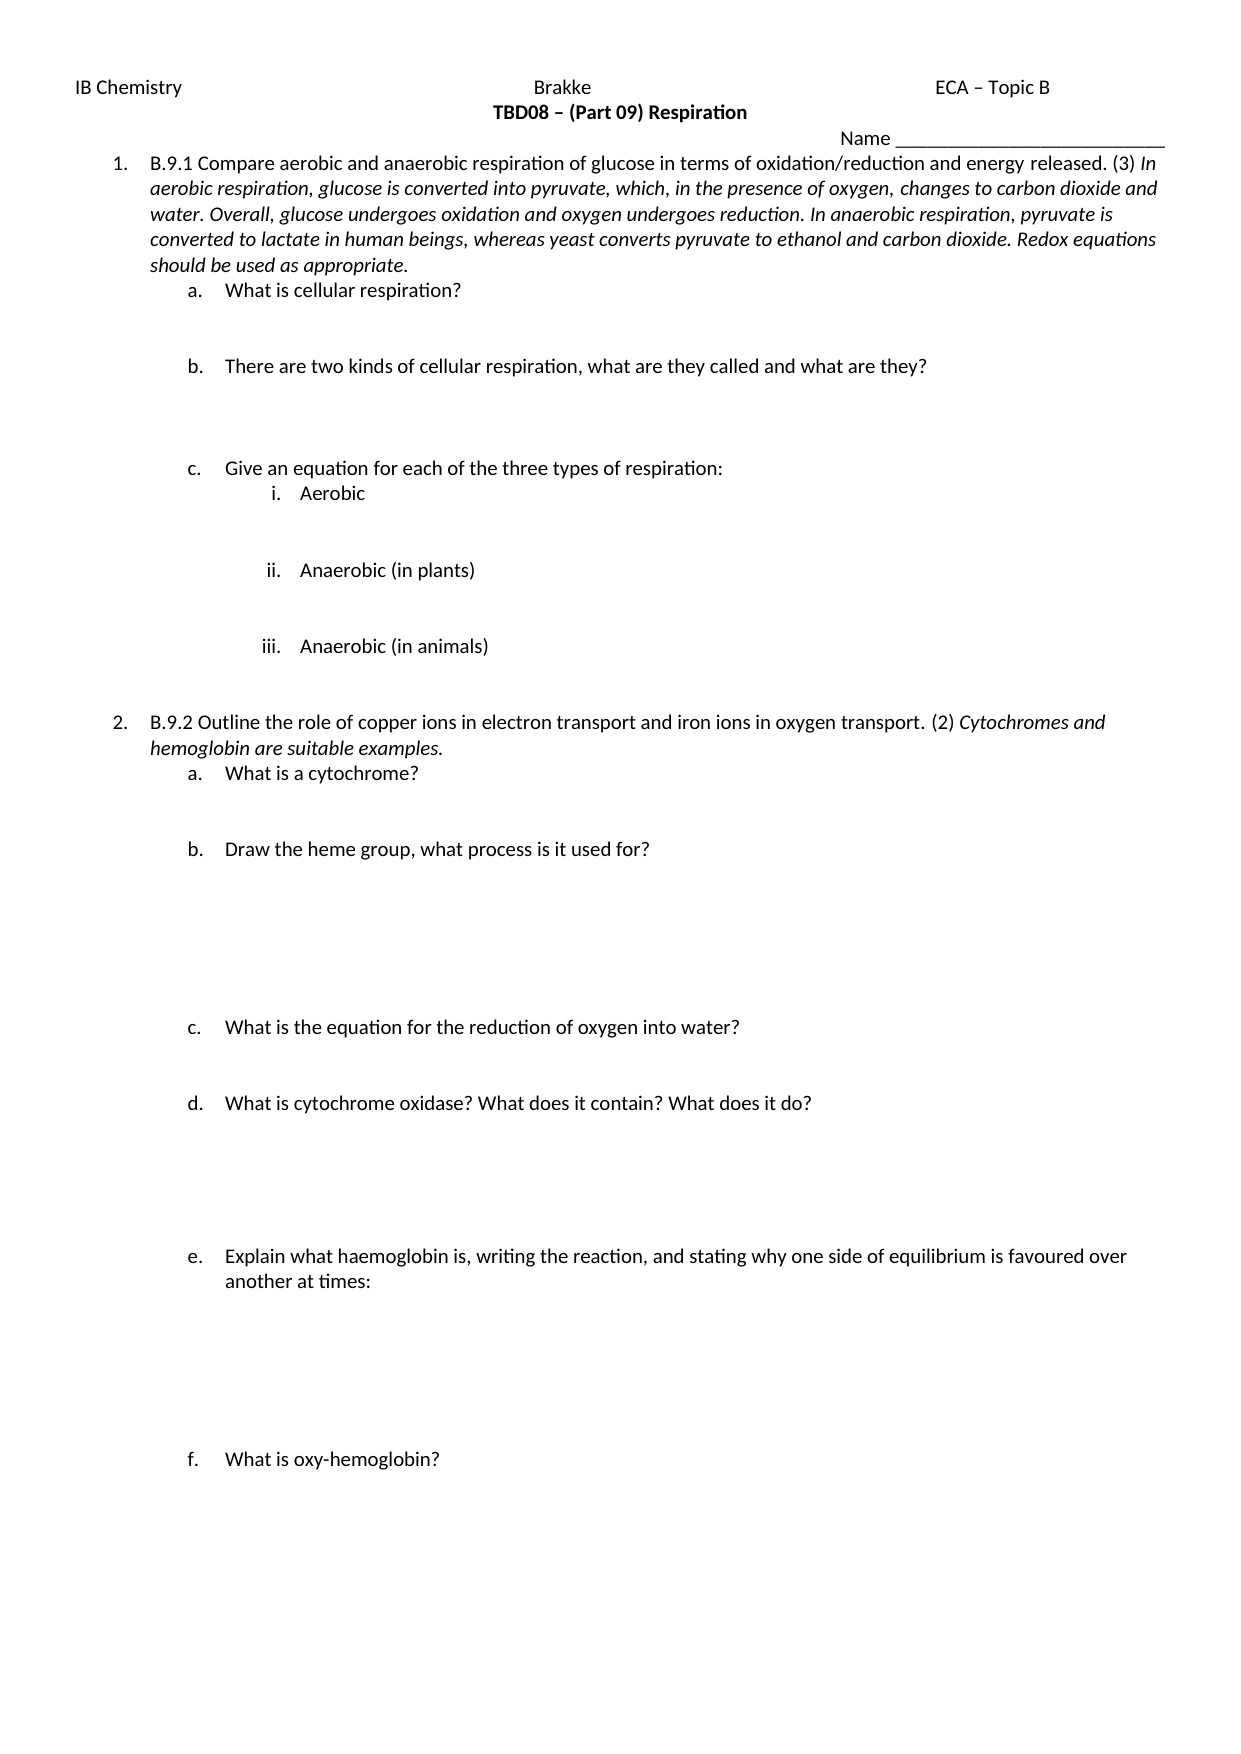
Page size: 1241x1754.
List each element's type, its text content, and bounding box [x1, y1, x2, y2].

subtitle TBD08 – (Part 09) Respiration [75, 99, 1165, 125]
list Give an equation for each of the three types of respiration: [187, 455, 1165, 481]
list What is cytochrome oxidase? What does it contain? What does it do? [187, 1091, 1165, 1116]
list What is oxy-hemoglobin? [187, 1446, 1165, 1472]
list What is cellular respiration? [187, 277, 1165, 303]
list What is the equation for the reduction of oxygen into water? [187, 1014, 1165, 1040]
list Anaerobic (in plants) [281, 557, 1165, 582]
list Explain what haemoglobin is, writing the reaction, and stating why one side of equilibrium is favoured over another at times: [187, 1243, 1165, 1294]
list Aerobic [281, 481, 1165, 506]
list What is a cytochrome? [187, 760, 1165, 786]
list B.9.1 Compare aerobic and anaerobic respiration of glucose in terms of oxidation/reduction and energy released. (3) In aerobic respiration, glucose is converted into pyruvate, which, in the presence of oxygen, changes to carbon dioxide and water. Overall, glucose undergoes oxidation and oxygen undergoes reduction. In anaerobic respiration, pyruvate is converted to lactate in human beings, whereas yeast converts pyruvate to ethanol and carbon dioxide. Redox equations should be used as appropriate. [112, 150, 1165, 277]
list There are two kinds of cellular respiration, what are they called and what are they? [187, 353, 1165, 379]
list Draw the heme group, what process is it used for? [187, 836, 1165, 862]
text Name __________________________ [75, 125, 1165, 150]
list B.9.2 Outline the role of copper ions in electron transport and iron ions in oxygen transport. (2) Cytochromes and hemoglobin are suitable examples. [112, 709, 1165, 760]
list Anaerobic (in animals) [281, 633, 1165, 658]
